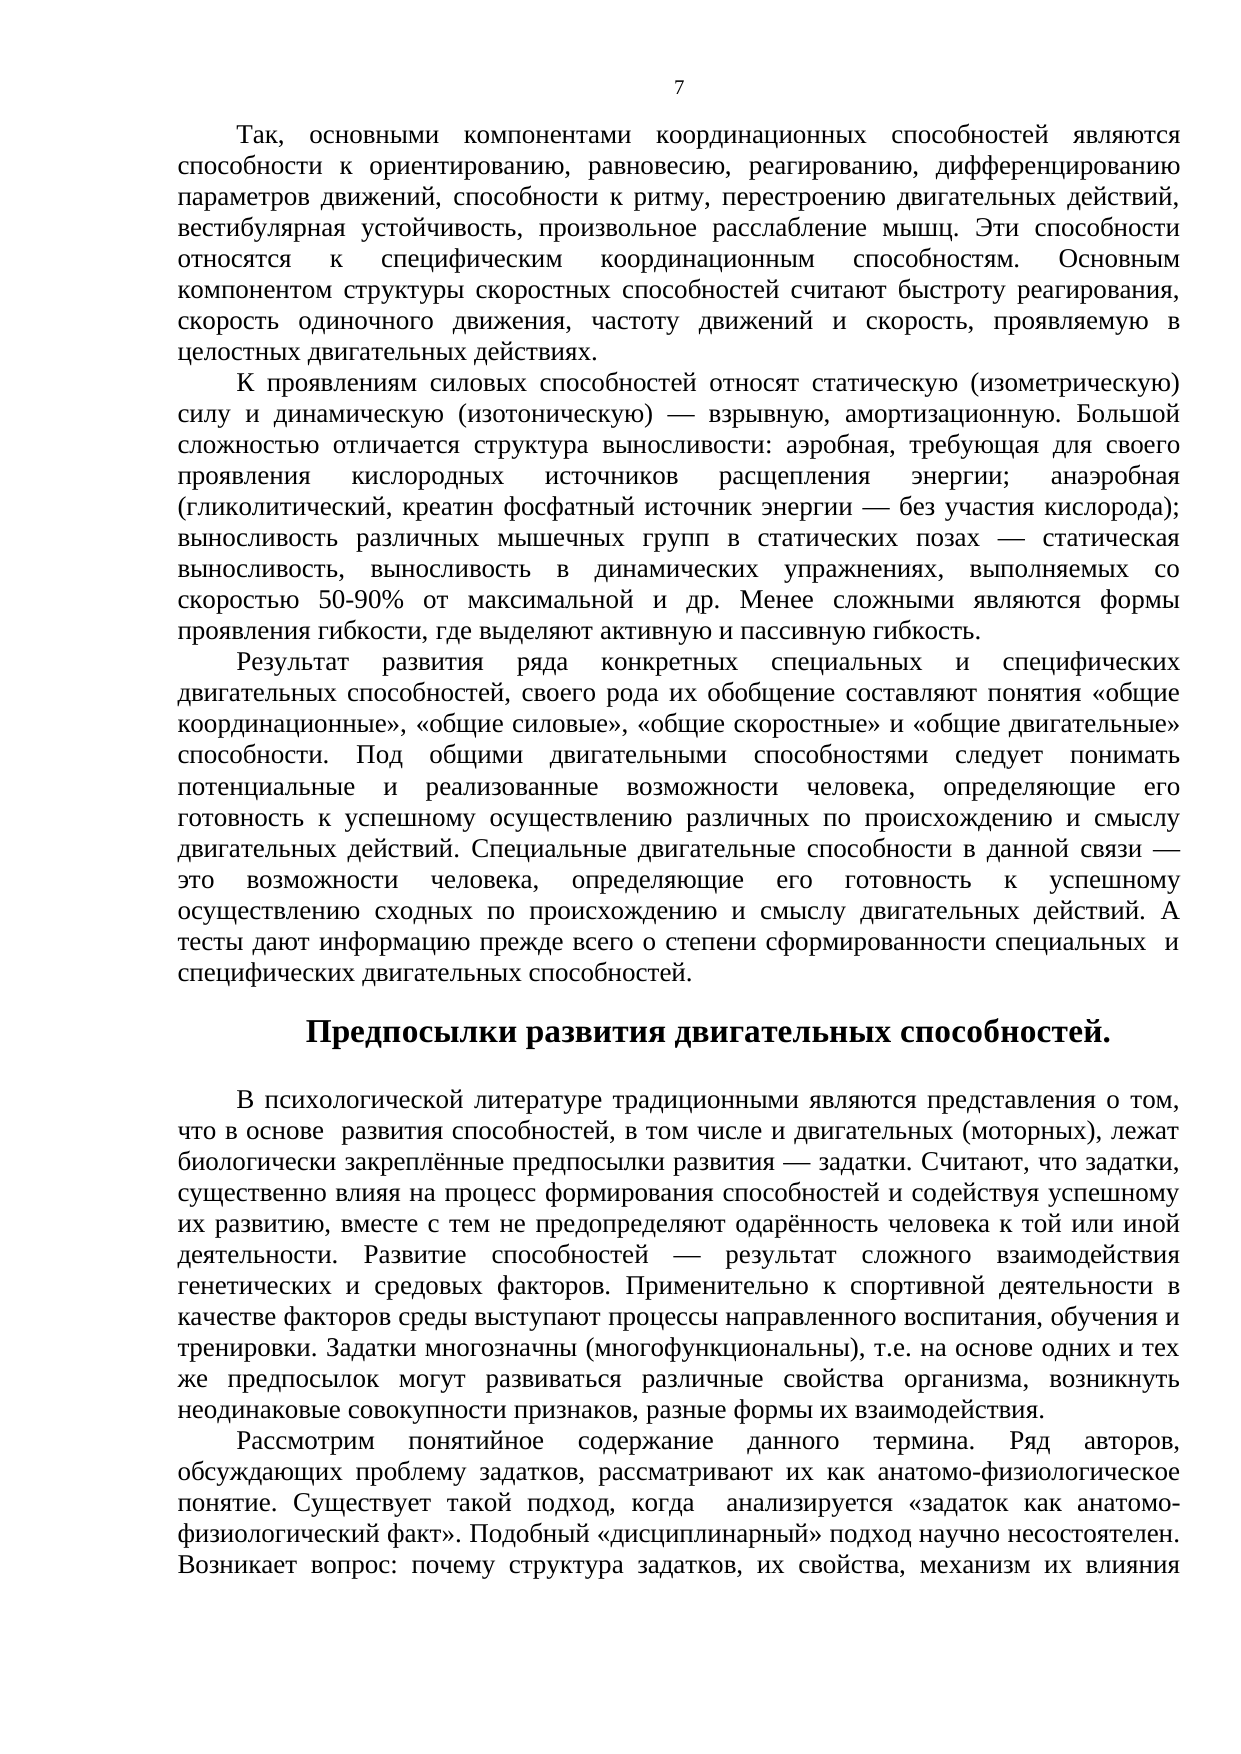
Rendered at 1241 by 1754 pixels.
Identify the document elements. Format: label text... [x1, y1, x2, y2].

text В психологической литературе традиционными являются представления о том, что в основе развития способностей, в том числе и двигательных (моторных), лежат биологически закреплённые предпосылки развития — задатки. Считают, что задатки, существенно влияя на процесс формирования способностей и содействуя успешному их развитию, вместе с тем не предопределяют одарённость человека к той или иной деятельности. Развитие способностей — результат сложного взаимодействия генетических и средовых факторов. Применительно к спортивной деятельности в качестве факторов среды выступают процессы направленного воспитания, обучения и тренировки. Задатки многозначны (многофункциональны), т.е. на основе одних и тех же предпосылок могут развиваться различные свойства организма, возникнуть неодинаковые совокупности признаков, разные формы их взаимодействия. [177, 1083, 1181, 1425]
text Так, основными компонентами координационных способностей являются способности к ориентированию, равновесию, реагированию, дифференцированию параметров движений, способности к ритму, перестроению двигательных действий, вестибулярная устойчивость, произвольное расслабление мышц. Эти способности относятся к специфическим координационным способностям. Основным компонентом структуры скоростных способностей считают быстроту реагирования, скорость одиночного движения, частоту движений и скорость, проявляемую в целостных двигательных действиях. [177, 118, 1181, 366]
text К проявлениям силовых способностей относят статическую (изометрическую) силу и динамическую (изотоническую) — взрывную, амортизационную. Большой сложностью отличается структура выносливости: аэробная, требующая для своего проявления кислородных источников расщепления энергии; анаэробная (гликолитический, креатин фосфатный источник энергии — без участия кислорода); выносливость различных мышечных групп в статических позах — статическая выносливость, выносливость в динамических упражнениях, выполняемых со скоростью 50-90% от максимальной и др. Менее сложными являются формы проявления гибкости, где выделяют активную и пассивную гибкость. [177, 366, 1181, 646]
text Предпосылки развития двигательных способностей. [177, 1011, 1181, 1050]
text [177, 1425, 1181, 1580]
text Результат развития ряда конкретных специальных и специфических двигательных способностей, своего рода их обобщение составляют понятия «общие координационные», «общие силовые», «общие скоростные» и «общие двигательные» способности. Под общими двигательными способностями следует понимать потенциальные и реализованные возможности человека, определяющие его готовность к успешному осуществлению различных по происхождению и смыслу двигательных действий. Специальные двигательные способности в данной связи — это возможности человека, определяющие его готовность к успешному осуществлению сходных по происхождению и смыслу двигательных действий. А тесты дают информацию прежде всего о степени сформированности специальных и специфических двигательных способностей. [177, 646, 1181, 987]
